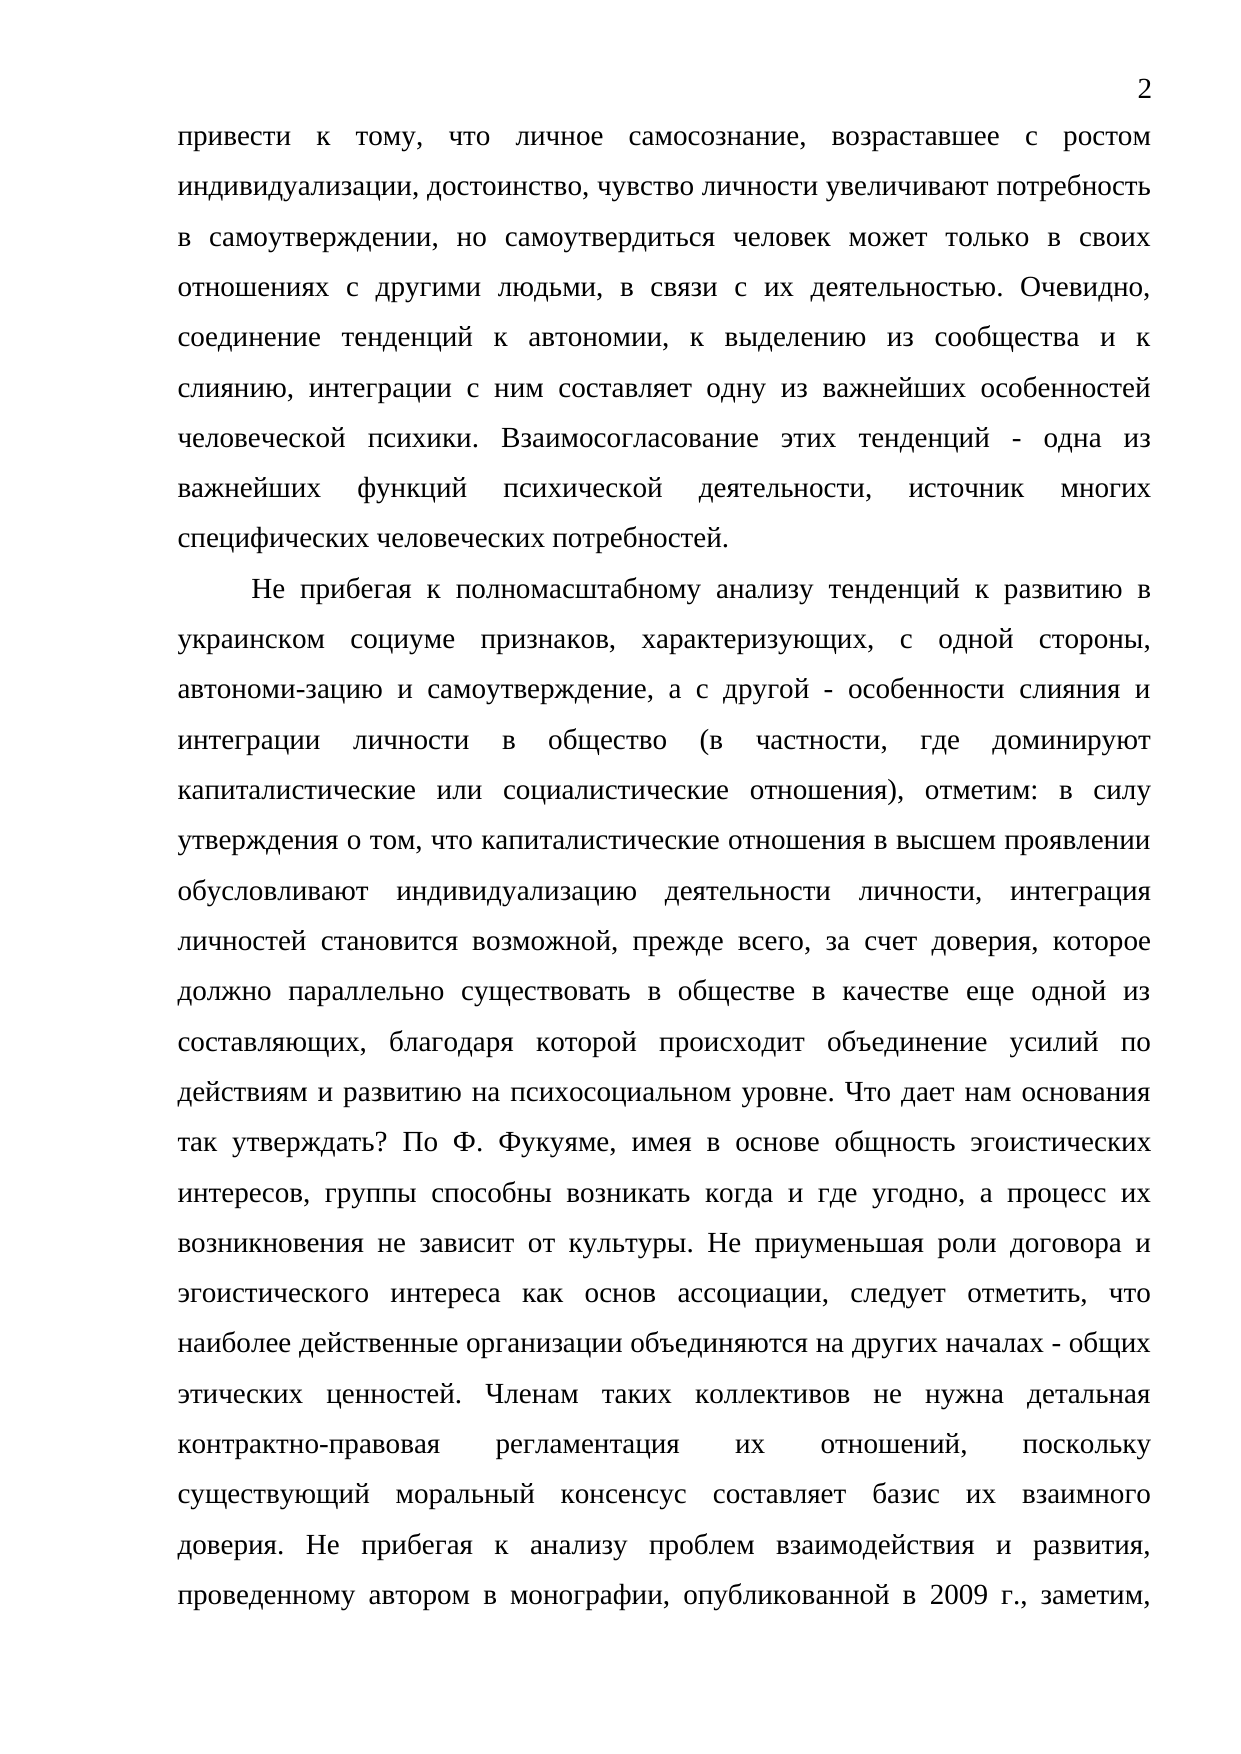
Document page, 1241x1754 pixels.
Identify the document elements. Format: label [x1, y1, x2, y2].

text [177, 118, 1152, 554]
text [177, 571, 1152, 1611]
